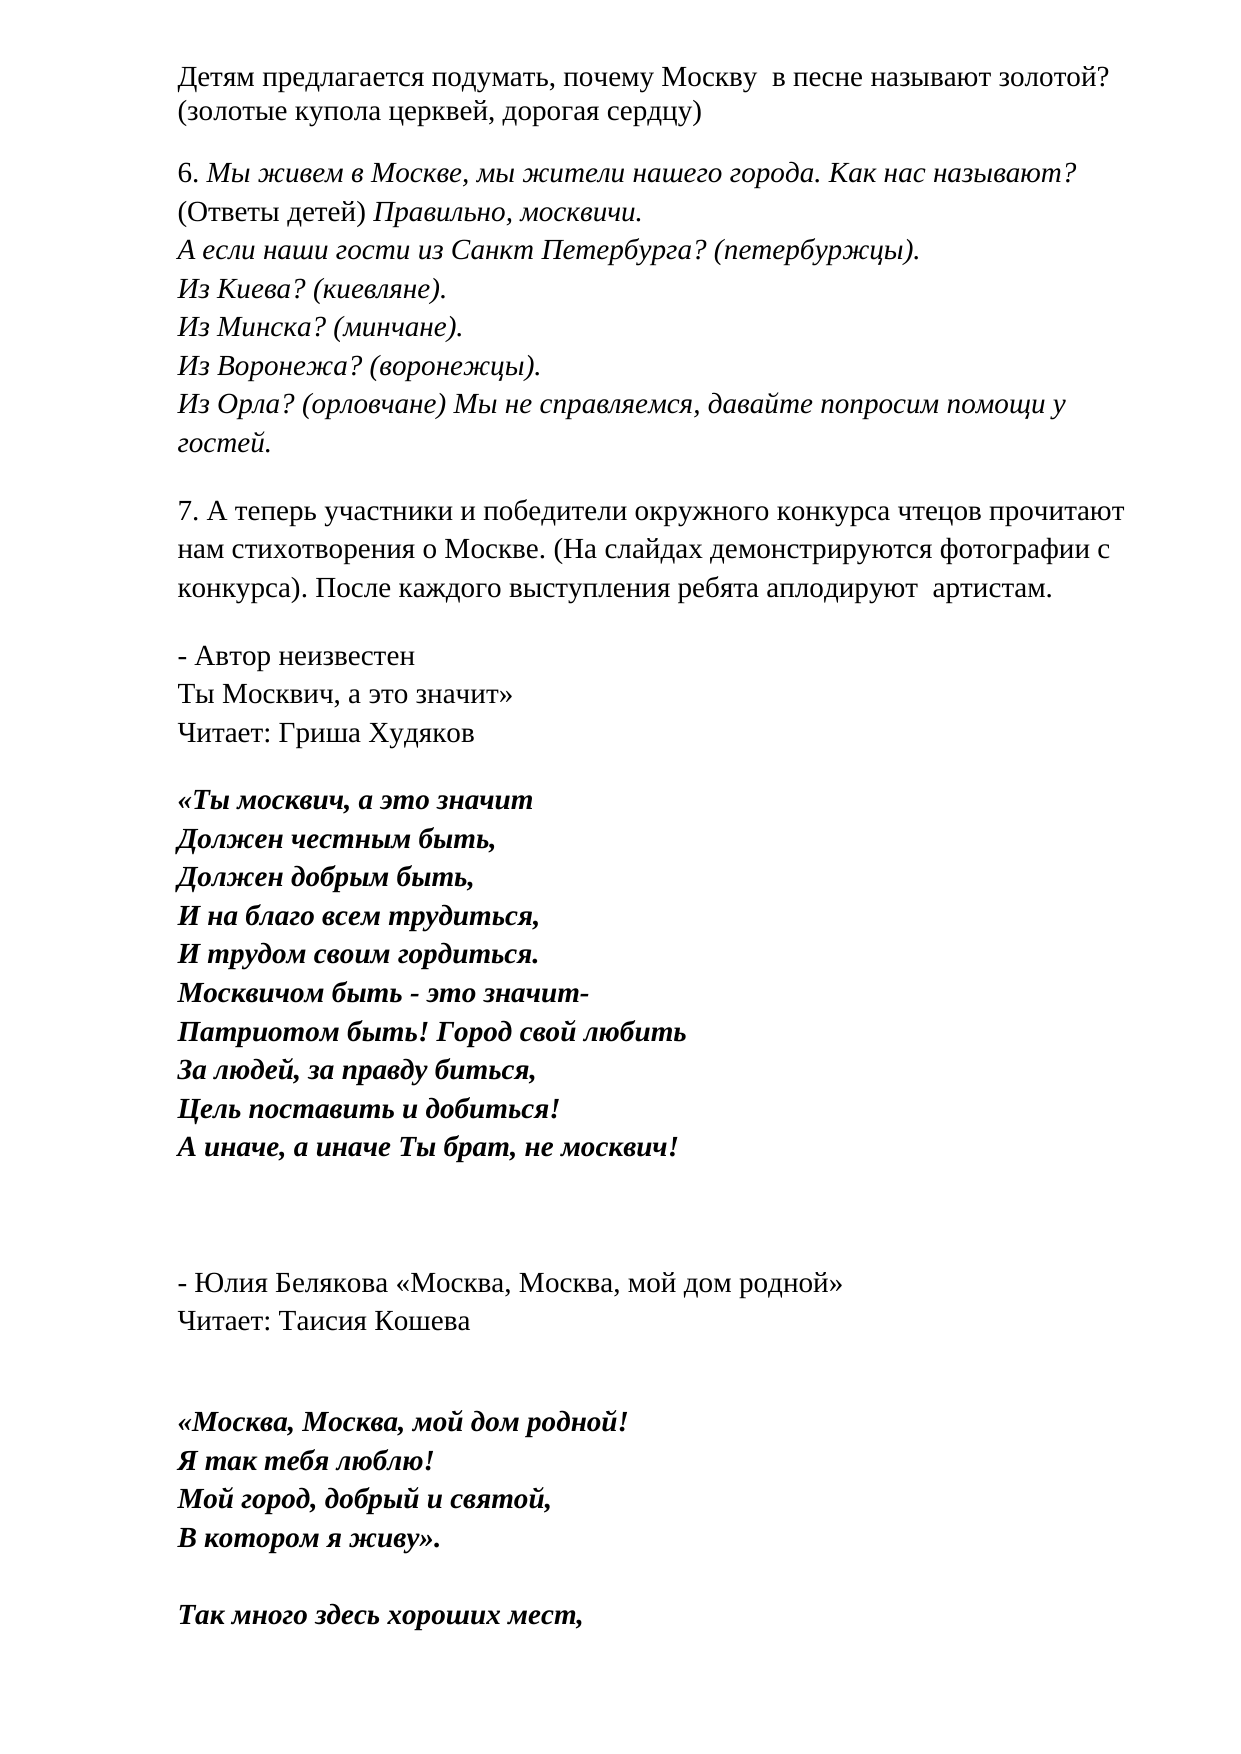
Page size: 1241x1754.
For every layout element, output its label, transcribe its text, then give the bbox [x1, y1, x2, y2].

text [177, 1371, 1152, 1630]
text - Юлия Белякова «Москва, Москва, мой дом родной» Читает: Таисия Кошева [177, 1265, 1152, 1337]
text 7. А теперь участники и победители окружного конкурса чтецов прочитают нам стихотворения о Москве. (На слайдах демонстрируются фотографии с конкурса). После каждого выступления ребята аплодируют артистам. [177, 493, 1152, 603]
text - Автор неизвестен Ты Москвич, а это значит» Читает: Гриша Худяков [177, 638, 1152, 748]
text Детям предлагается подумать, почему Москву в песне называют золотой? (золотые купола церквей, дорогая сердцу) [177, 59, 1152, 126]
text 6. Мы живем в Москве, мы жители нашего города. Как нас называют? (Ответы детей) Правильно, москвичи. А если наши гости из Санкт Петербурга? (петербуржцы). Из Киева? (киевляне). Из Минска? (минчане). Из Воронежа? (воронежцы). Из Орла? (орловчане) Мы не справляемся, давайте попросим помощи у гостей. [177, 155, 1152, 459]
text «Ты москвич, а это значит Должен честным быть, Должен добрым быть, И на благо всем трудиться, И трудом своим гордиться. Москвичом быть - это значит- Патриотом быть! Город свой любить За людей, за правду биться, Цель поставить и добиться! А иначе, а иначе Ты брат, не москвич! [177, 782, 1152, 1163]
